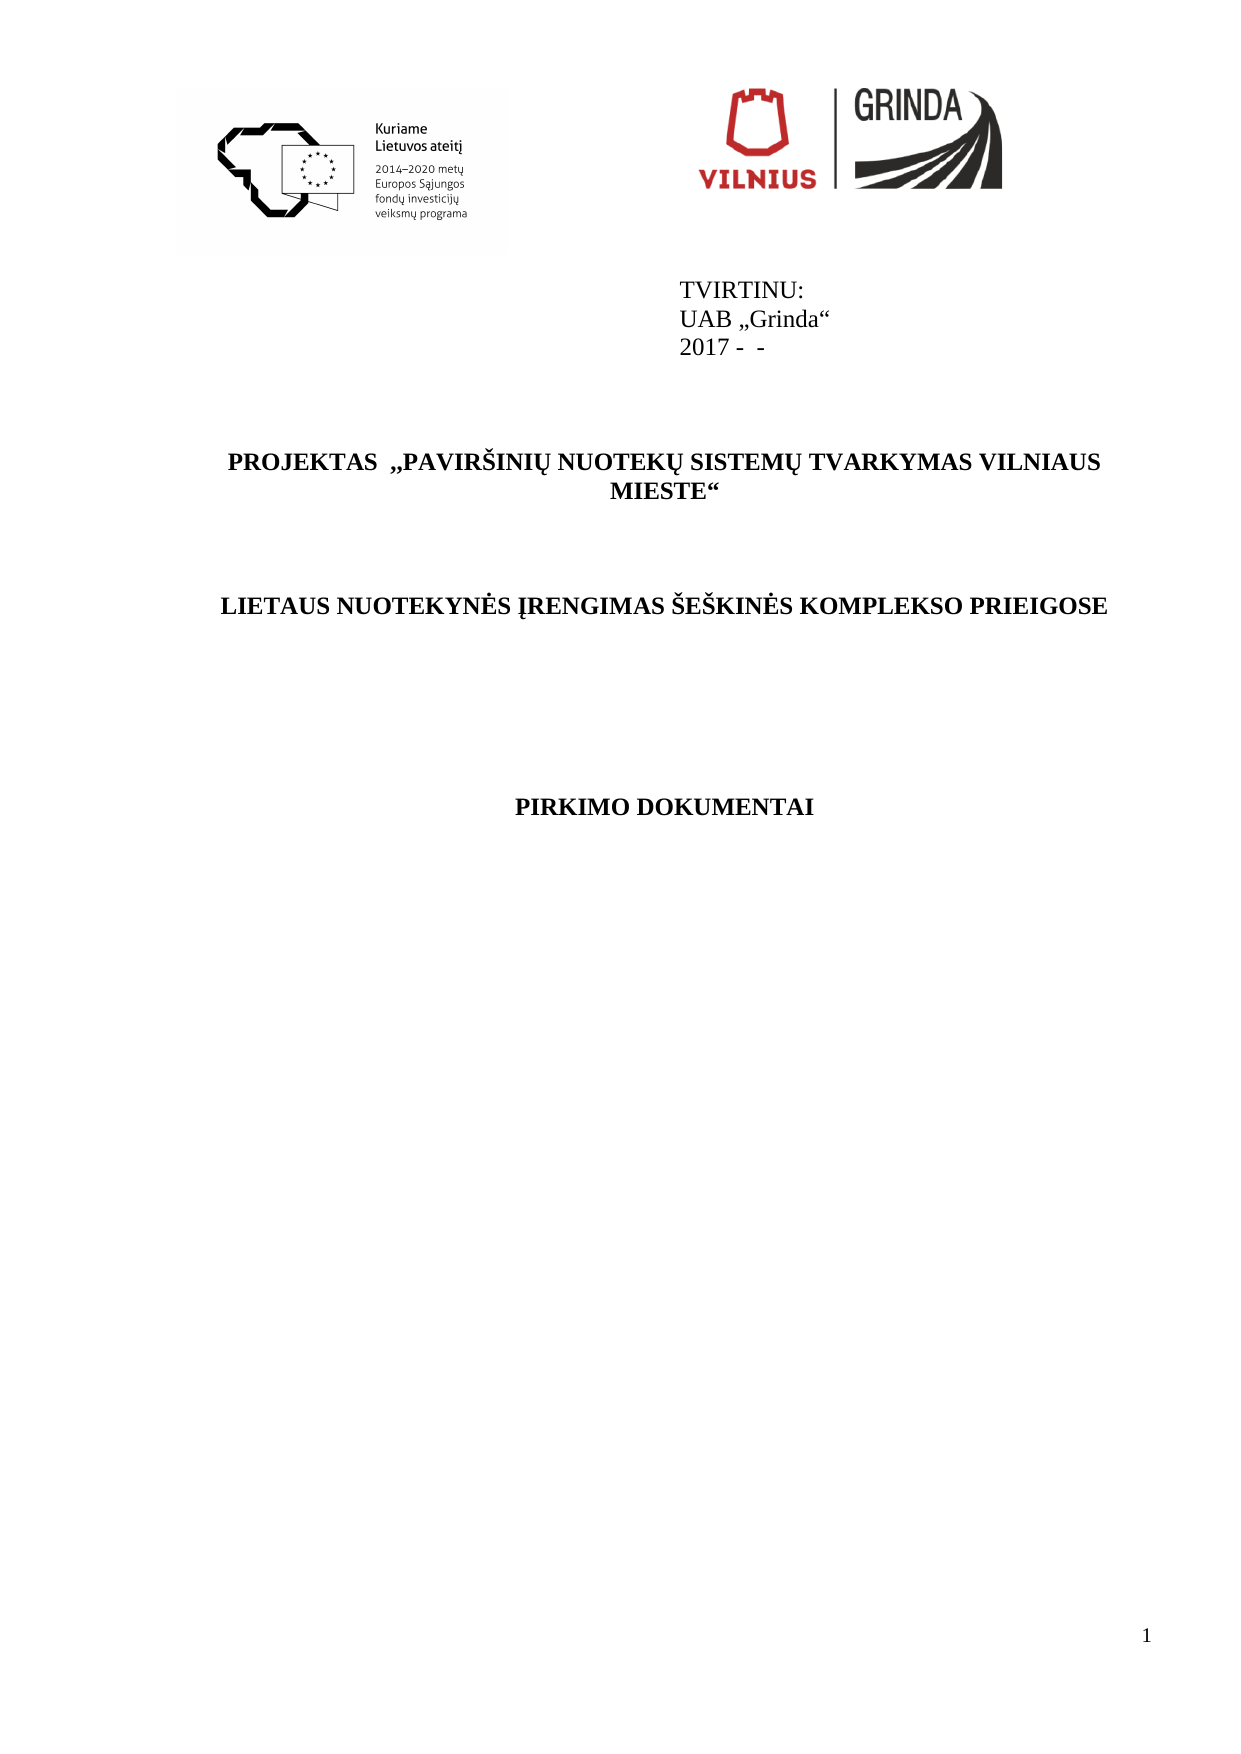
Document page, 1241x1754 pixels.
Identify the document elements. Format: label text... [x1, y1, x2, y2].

text LIETAUS NUOTEKYNĖS ĮRENGIMAS ŠEŠKINĖS KOMPLEKSO PRIEIGOSE [177, 591, 1152, 620]
text PIRKIMO DOKUMENTAI [177, 792, 1152, 821]
text PROJEKTAS ,,PAVIRŠINIŲ NUOTEKŲ SISTEMŲ TVARKYMAS VILNIAUS MIESTE“ [177, 447, 1152, 505]
text UAB „Grinda“ [604, 304, 853, 332]
text TVIRTINU: [177, 275, 1152, 304]
text 2017 - - [604, 332, 853, 361]
picture [176, 88, 508, 255]
picture [698, 88, 1003, 189]
